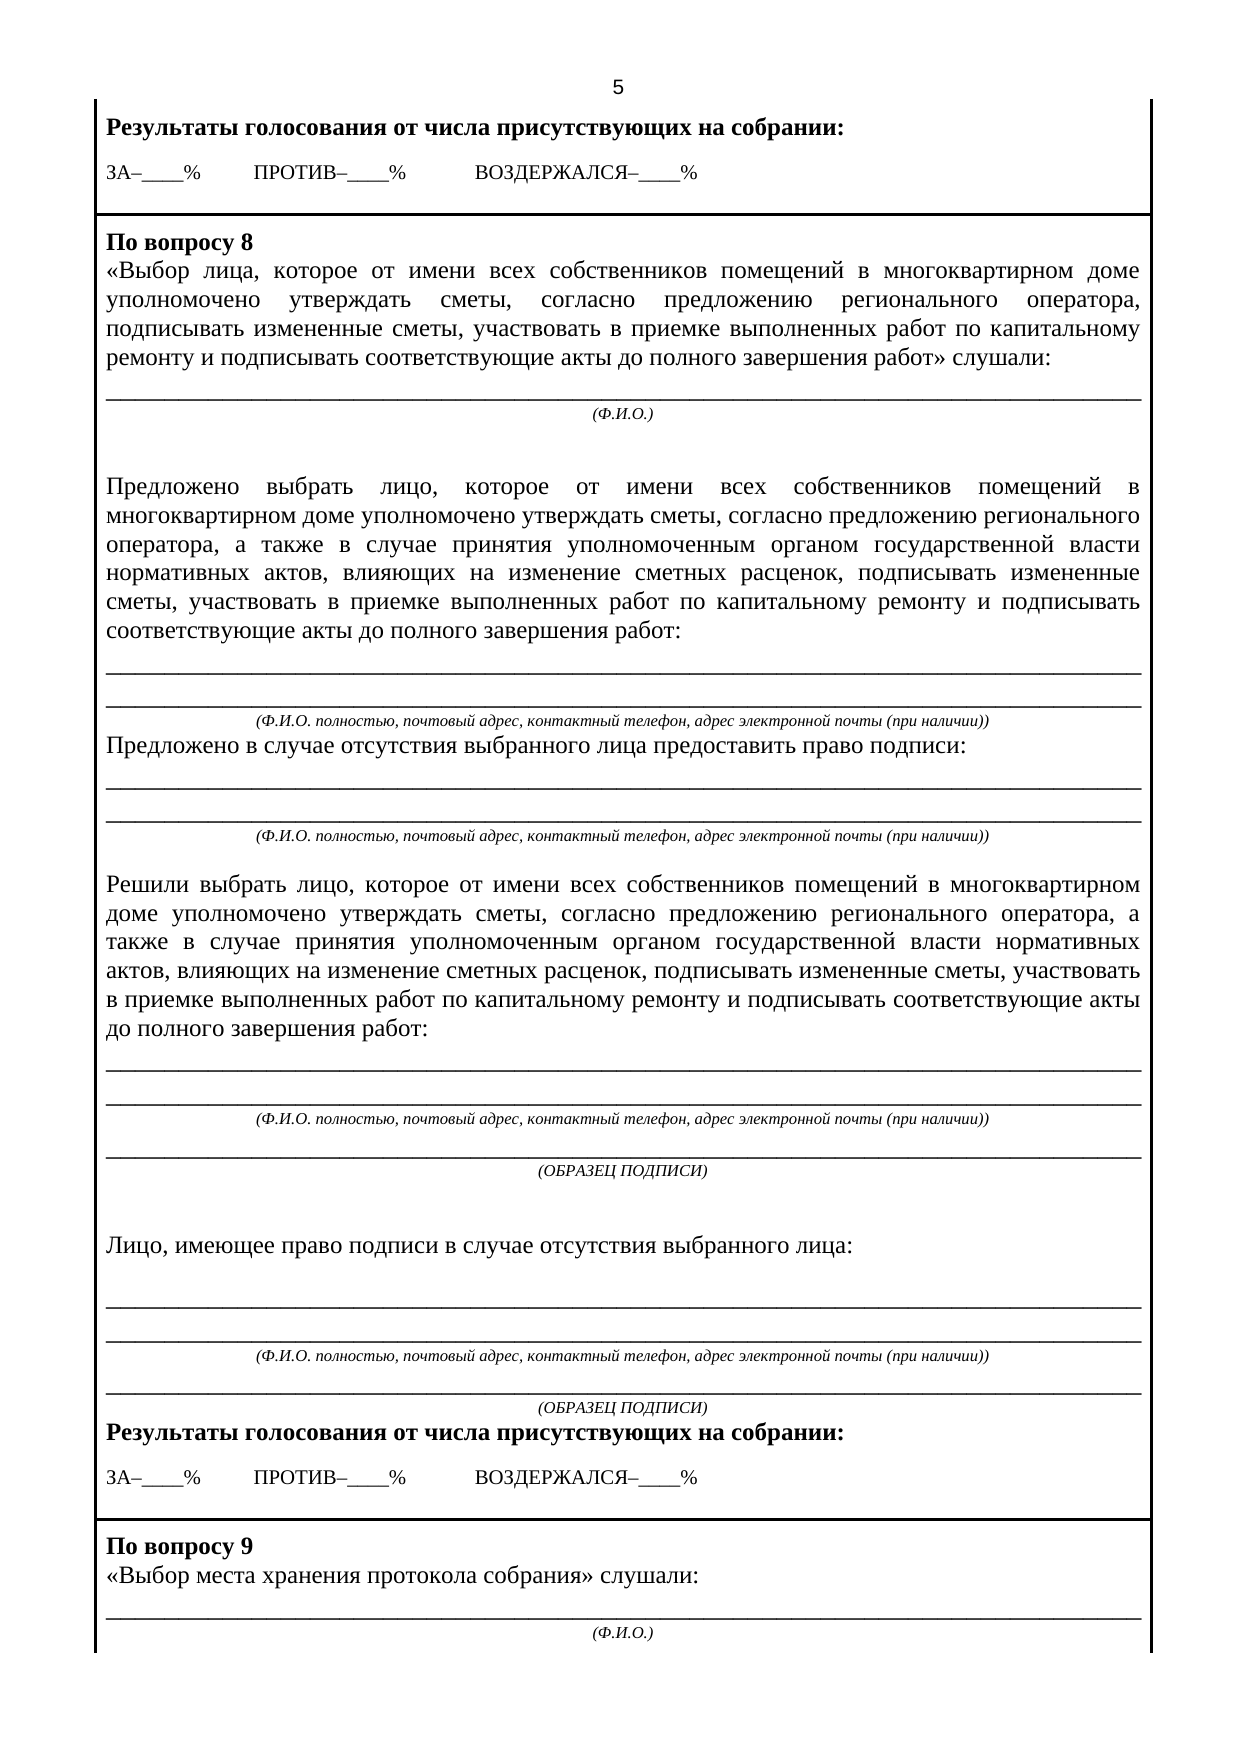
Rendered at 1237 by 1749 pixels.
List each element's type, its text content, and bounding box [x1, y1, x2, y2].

table_cell Решили выбрать лицо, которое от имени всех собственников помещений в многоквартирном доме уполномочено утверждать сметы, согласно предложению регионального оператора, а также в случае принятия уполномоченным органом государственной власти нормативных актов, влияющих на изменение сметных расценок, подписывать измененные сметы, участвовать в приемке выполненных работ по капитальному ремонту и подписывать соответствующие акты до полного завершения работ: _______________________________________________________________________ _______________________________________________________________________ (Ф.И.О. полностью, почтовый адрес, контактный телефон, адрес электронной почты (при наличии)) _______________________________________________________________________ (ОБРАЗЕЦ ПОДПИСИ) Лицо, имеющее право подписи в случае отсутствия выбранного лица: _______________________________________________________________________ _______________________________________________________________________ (Ф.И.О. полностью, почтовый адрес, контактный телефон, адрес электронной почты (при наличии)) _______________________________________________________________________ (ОБРАЗЕЦ ПОДПИСИ) Результаты голосования от числа присутствующих на собрании: ЗА–____% ПРОТИВ–____% ВОЗДЕРЖАЛСЯ–____% [97, 859, 1150, 1518]
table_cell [97, 102, 1150, 213]
table_cell Предложено выбрать лицо, которое от имени всех собственников помещений в многоквартирном доме уполномочено утверждать сметы, согласно предложению регионального оператора, а также в случае принятия уполномоченным органом государственной власти нормативных актов, влияющих на изменение сметных расценок, подписывать измененные сметы, участвовать в приемке выполненных работ по капитальному ремонту и подписывать соответствующие акты до полного завершения работ: _______________________________________________________________________ _______________________________________________________________________ (Ф.И.О. полностью, почтовый адрес, контактный телефон, адрес электронной почты (при наличии)) Предложено в случае отсутствия выбранного лица предоставить право подписи: _______________________________________________________________________ _______________________________________________________________________ (Ф.И.О. полностью, почтовый адрес, контактный телефон, адрес электронной почты (при наличии)) [97, 461, 1150, 855]
table_cell По вопросу 9 «Выбор места хранения протокола собрания» слушали: _______________________________________________________________________ (Ф.И.О.) [97, 1521, 1150, 1652]
table_cell По вопросу 8 «Выбор лица, которое от имени всех собственников помещений в многоквартирном доме уполномочено утверждать сметы, согласно предложению регионального оператора, подписывать измененные сметы, участвовать в приемке выполненных работ по капитальному ремонту и подписывать соответствующие акты до полного завершения работ» слушали: _______________________________________________________________________ (Ф.И.О.) [97, 216, 1150, 458]
